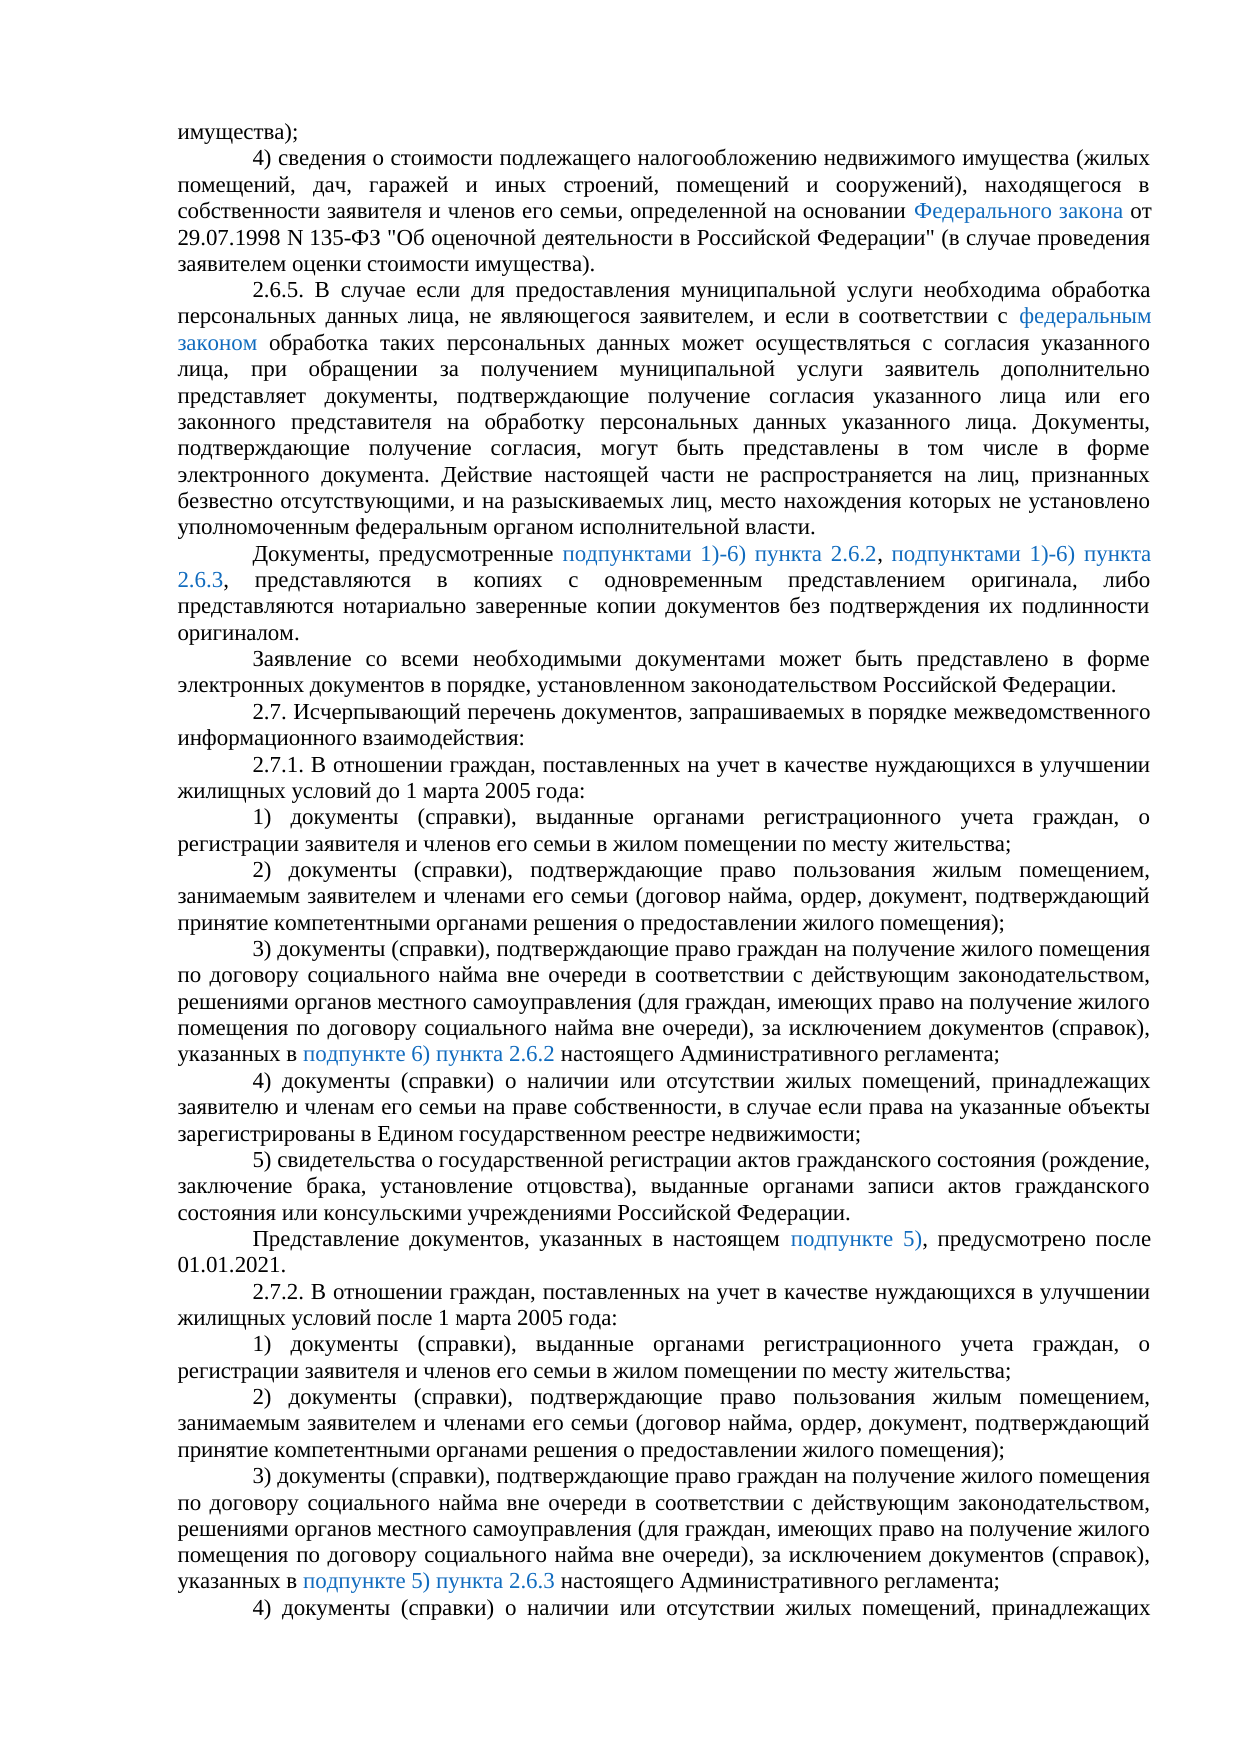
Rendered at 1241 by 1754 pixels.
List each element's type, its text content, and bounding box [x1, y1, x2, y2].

text 2) документы (справки), подтверждающие право пользования жилым помещением, занимаемым заявителем и членами его семьи (договор найма, ордер, документ, подтверждающий принятие компетентными органами решения о предоставлении жилого помещения); [177, 1383, 1152, 1462]
text 1) документы (справки), выданные органами регистрационного учета граждан, о регистрации заявителя и членов его семьи в жилом помещении по месту жительства; [177, 803, 1152, 856]
text 2.7. Исчерпывающий перечень документов, запрашиваемых в порядке межведомственного информационного взаимодействия: [177, 698, 1152, 751]
text 3) документы (справки), подтверждающие право граждан на получение жилого помещения по договору социального найма вне очереди в соответствии с действующим законодательством, решениями органов местного самоуправления (для граждан, имеющих право на получение жилого помещения по договору социального найма вне очереди), за исключением документов (справок), указанных в подпункте 6) пункта 2.6.2 настоящего Административного регламента; [177, 935, 1152, 1067]
text 4) сведения о стоимости подлежащего налогообложению недвижимого имущества (жилых помещений, дач, гаражей и иных строений, помещений и сооружений), находящегося в собственности заявителя и членов его семьи, определенной на основании Федерального закона от 29.07.1998 N 135-ФЗ "Об оценочной деятельности в Российской Федерации" (в случае проведения заявителем оценки стоимости имущества). [177, 144, 1152, 276]
text Представление документов, указанных в настоящем подпункте 5), предусмотрено после 01.01.2021. [177, 1225, 1152, 1278]
text 5) свидетельства о государственной регистрации актов гражданского состояния (рождение, заключение брака, установление отцовства), выданные органами записи актов гражданского состояния или консульскими учреждениями Российской Федерации. [177, 1146, 1152, 1225]
text 2) документы (справки), подтверждающие право пользования жилым помещением, занимаемым заявителем и членами его семьи (договор найма, ордер, документ, подтверждающий принятие компетентными органами решения о предоставлении жилого помещения); [177, 856, 1152, 935]
text 2.7.2. В отношении граждан, поставленных на учет в качестве нуждающихся в улучшении жилищных условий после 1 марта 2005 года: [177, 1278, 1152, 1330]
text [177, 1594, 1152, 1620]
text Заявление со всеми необходимыми документами может быть представлено в форме электронных документов в порядке, установленном законодательством Российской Федерации. [177, 645, 1152, 698]
text Документы, предусмотренные подпунктами 1)-6) пункта 2.6.2, подпунктами 1)-6) пункта 2.6.3, представляются в копиях с одновременным представлением оригинала, либо представляются нотариально заверенные копии документов без подтверждения их подлинности оригиналом. [177, 540, 1152, 645]
text 2.6.5. В случае если для предоставления муниципальной услуги необходима обработка персональных данных лица, не являющегося заявителем, и если в соответствии с федеральным законом обработка таких персональных данных может осуществляться с согласия указанного лица, при обращении за получением муниципальной услуги заявитель дополнительно представляет документы, подтверждающие получение согласия указанного лица или его законного представителя на обработку персональных данных указанного лица. Документы, подтверждающие получение согласия, могут быть представлены в том числе в форме электронного документа. Действие настоящей части не распространяется на лиц, признанных безвестно отсутствующими, и на разыскиваемых лиц, место нахождения которых не установлено уполномоченным федеральным органом исполнительной власти. [177, 276, 1152, 540]
text 2.7.1. В отношении граждан, поставленных на учет в качестве нуждающихся в улучшении жилищных условий до 1 марта 2005 года: [177, 751, 1152, 803]
text 3) документы (справки), подтверждающие право граждан на получение жилого помещения по договору социального найма вне очереди в соответствии с действующим законодательством, решениями органов местного самоуправления (для граждан, имеющих право на получение жилого помещения по договору социального найма вне очереди), за исключением документов (справок), указанных в подпункте 5) пункта 2.6.3 настоящего Административного регламента; [177, 1462, 1152, 1594]
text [177, 118, 1152, 144]
text 1) документы (справки), выданные органами регистрационного учета граждан, о регистрации заявителя и членов его семьи в жилом помещении по месту жительства; [177, 1330, 1152, 1383]
